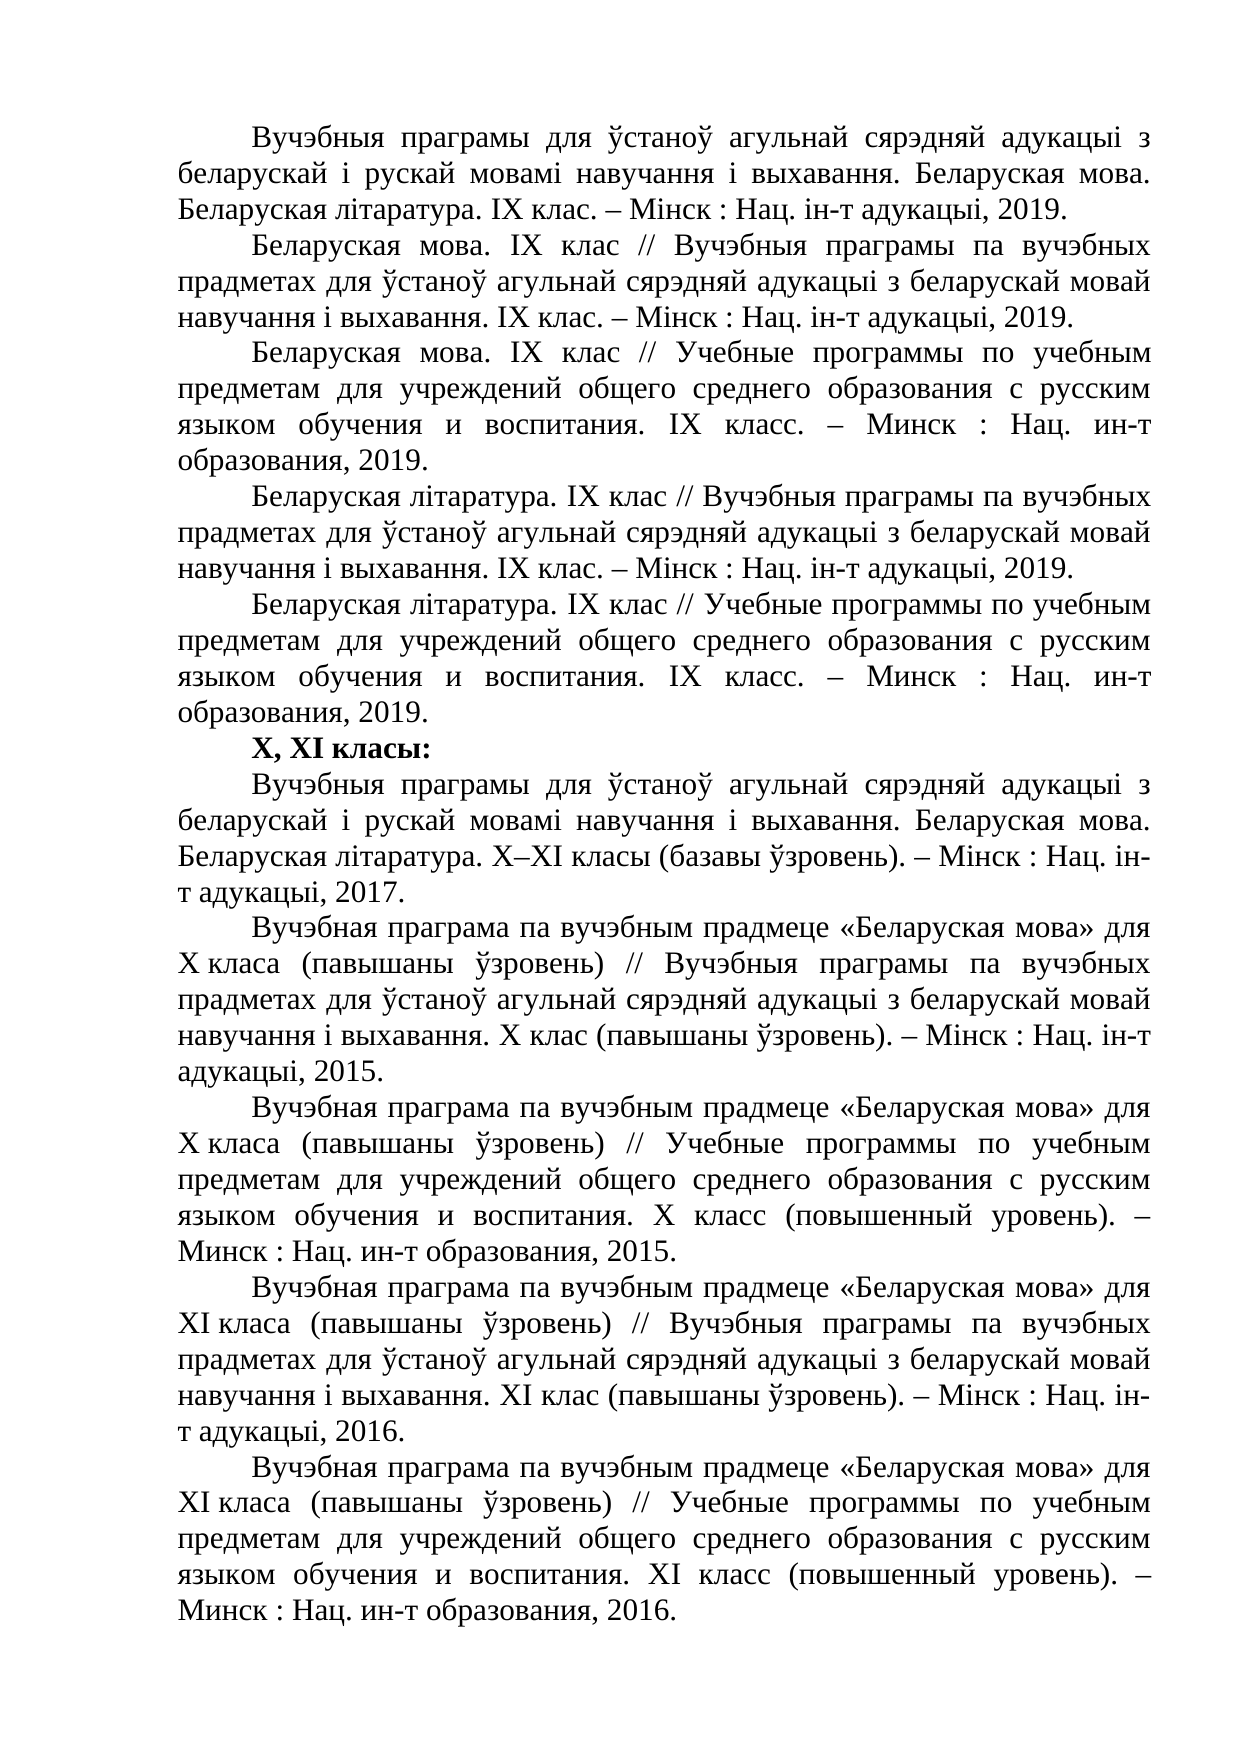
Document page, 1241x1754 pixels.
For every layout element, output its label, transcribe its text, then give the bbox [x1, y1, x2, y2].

text Беларуская літаратура. IX клас // Вучэбныя праграмы па вучэбных прадметах для ўстаноў агульнай сярэдняй адукацыі з беларускай мовай навучання і выхавання. IХ клас. – Мінск : Нац. ін-т адукацыі, 2019. [177, 477, 1152, 585]
text X, XI класы: [177, 729, 1152, 765]
text Беларуская мова. IX клас // Учебные программы по учебным предметам для учреждений общего среднего образования с русским языком обучения и воспитания. IХ класс. – Минск : Нац. ин-т образования, 2019. [177, 334, 1152, 477]
text Вучэбныя праграмы для ўстаноў агульнай сярэдняй адукацыі з беларускай і рускай мовамі навучання і выхавання. Беларуская мова. Беларуская літаратура. Х–XІ класы (базавы ўзровень). – Мінск : Нац. ін-т адукацыі, 2017. [177, 765, 1152, 909]
text Беларуская мова. IX клас // Вучэбныя праграмы па вучэбных прадметах для ўстаноў агульнай сярэдняй адукацыі з беларускай мовай навучання і выхавання. IХ клас. – Мінск : Нац. ін-т адукацыі, 2019. [177, 226, 1152, 334]
text Вучэбныя праграмы для ўстаноў агульнай сярэдняй адукацыі з беларускай і рускай мовамі навучання і выхавання. Беларуская мова. Беларуская літаратура. IX клас. – Мінск : Нац. ін-т адукацыі, 2019. [177, 118, 1152, 226]
text Беларуская літаратура. IX клас // Учебные программы по учебным предметам для учреждений общего среднего образования с русским языком обучения и воспитания. IХ класс. – Минск : Нац. ин-т образования, 2019. [177, 585, 1152, 729]
text Вучэбная праграма па вучэбным прадмеце «Беларуская мова» для Х класа (павышаны ўзровень) // Вучэбныя праграмы па вучэбных прадметах для ўстаноў агульнай сярэдняй адукацыі з беларускай мовай навучання і выхавання. X клас (павышаны ўзровень). – Мінск : Нац. ін-т адукацыі, 2015. [177, 909, 1152, 1088]
text Вучэбная праграма па вучэбным прадмеце «Беларуская мова» для ХІ класа (павышаны ўзровень) // Вучэбныя праграмы па вучэбных прадметах для ўстаноў агульнай сярэдняй адукацыі з беларускай мовай навучання і выхавання. XI клас (павышаны ўзровень). – Мінск : Нац. ін-т адукацыі, 2016. [177, 1268, 1152, 1448]
text Вучэбная праграма па вучэбным прадмеце «Беларуская мова» для Х класа (павышаны ўзровень) // Учебные программы по учебным предметам для учреждений общего среднего образования с русским языком обучения и воспитания. Х класс (повышенный уровень). – Минск : Нац. ин-т образования, 2015. [177, 1088, 1152, 1268]
text Вучэбная праграма па вучэбным прадмеце «Беларуская мова» для ХI класа (павышаны ўзровень) // Учебные программы по учебным предметам для учреждений общего среднего образования с русским языком обучения и воспитания. ХI класс (повышенный уровень). – Минск : Нац. ин-т образования, 2016. [177, 1448, 1152, 1627]
